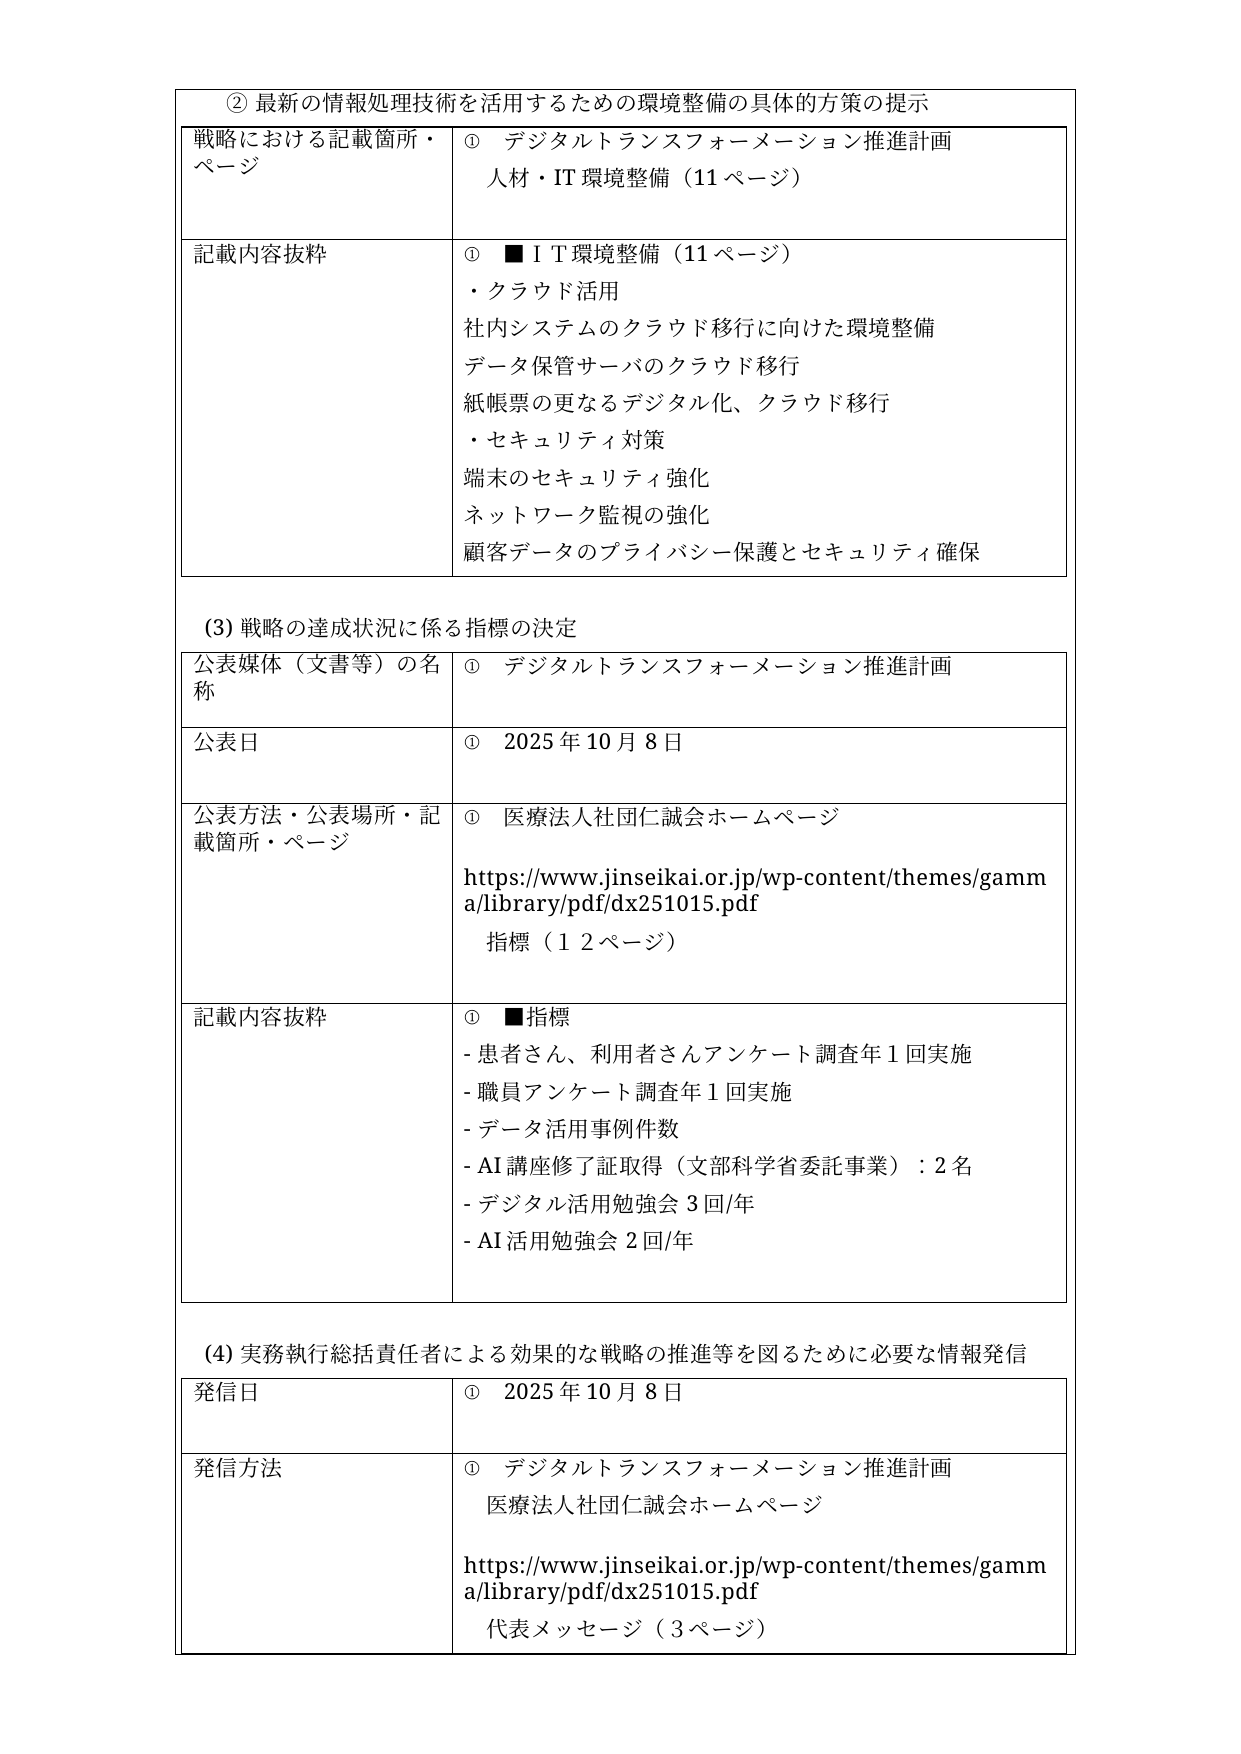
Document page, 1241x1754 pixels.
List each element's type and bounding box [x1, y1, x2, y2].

table_cell [176, 90, 1075, 1654]
